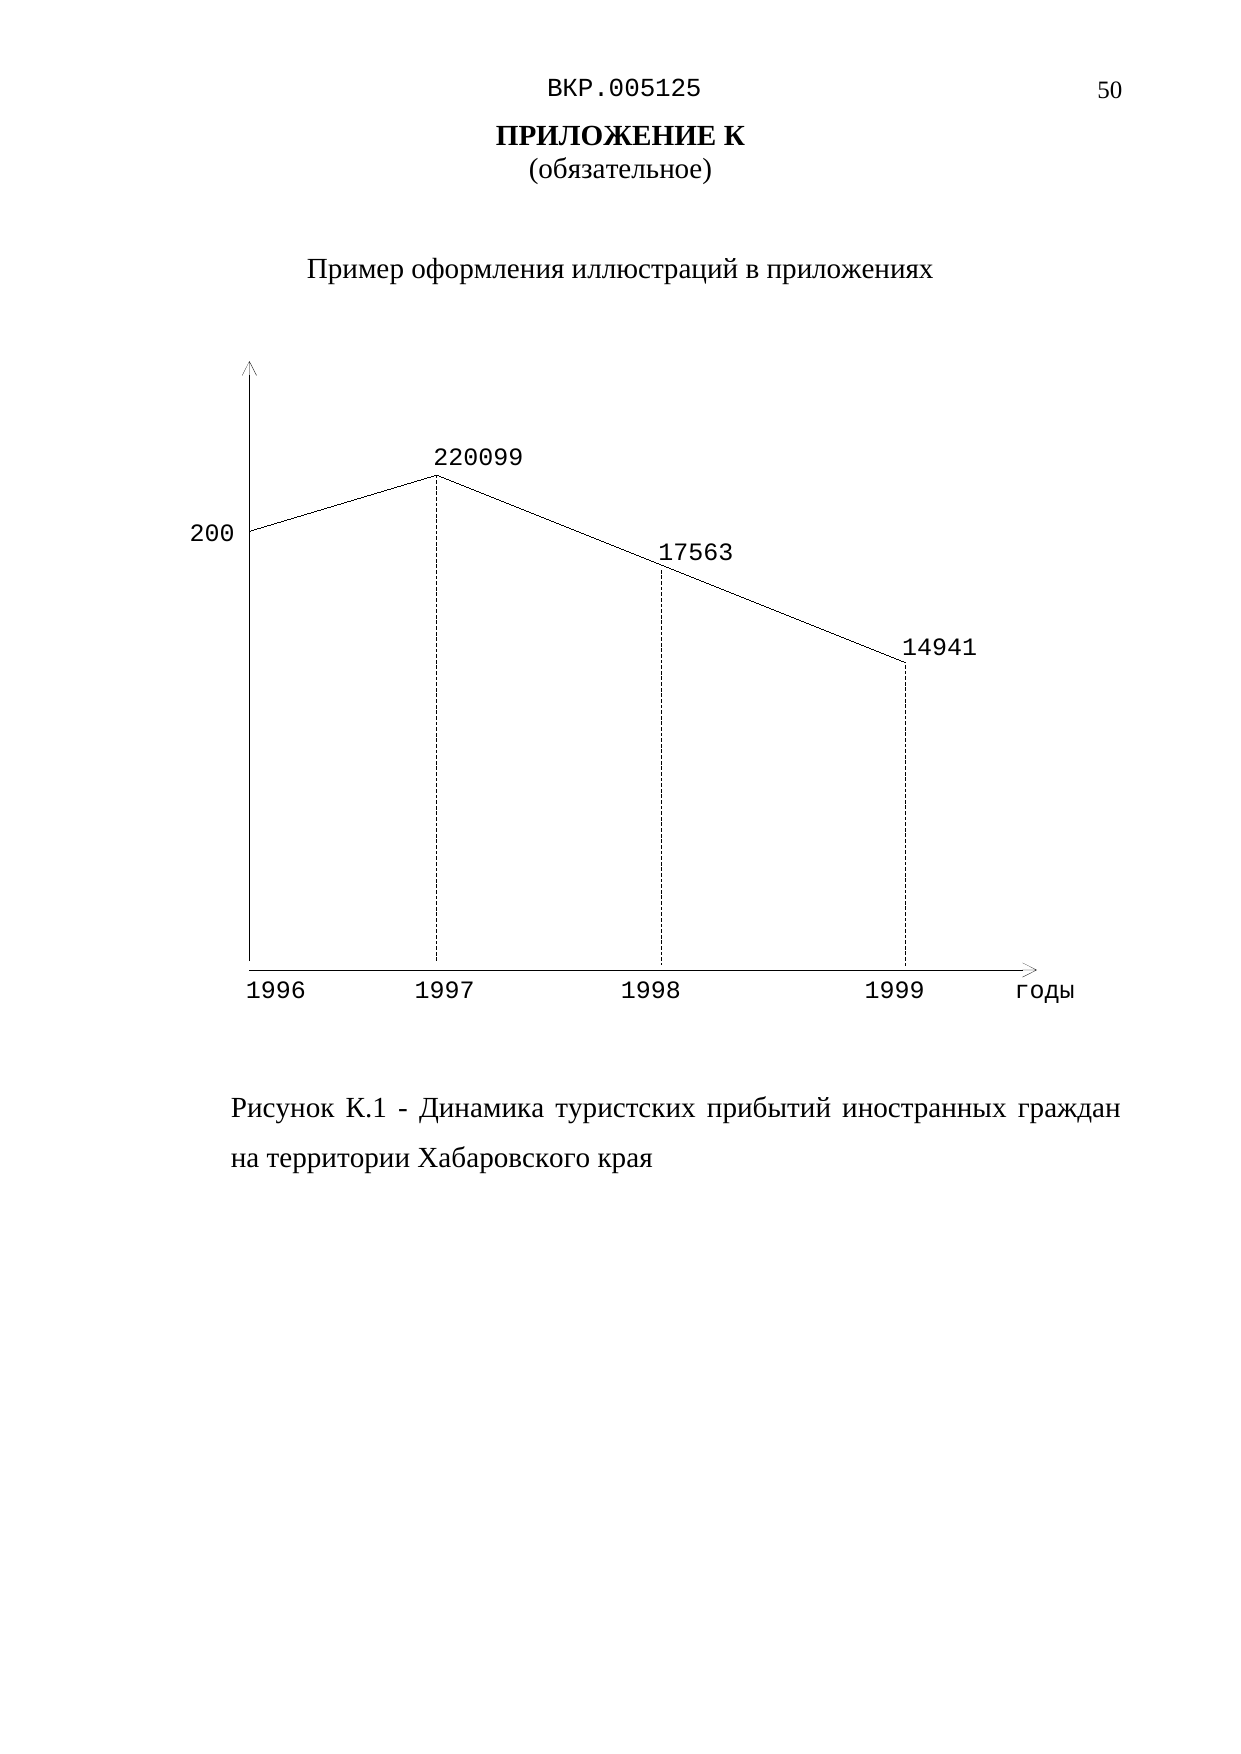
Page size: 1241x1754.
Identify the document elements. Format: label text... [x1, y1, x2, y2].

text Рисунок К.1 - Динамика туристских прибытий иностранных граждан на территории Хабаровского края [231, 1090, 1122, 1174]
title Приложение К [118, 118, 1122, 152]
text (обязательное) [118, 152, 1122, 185]
text Пример оформления иллюстраций в приложениях [118, 251, 1122, 285]
